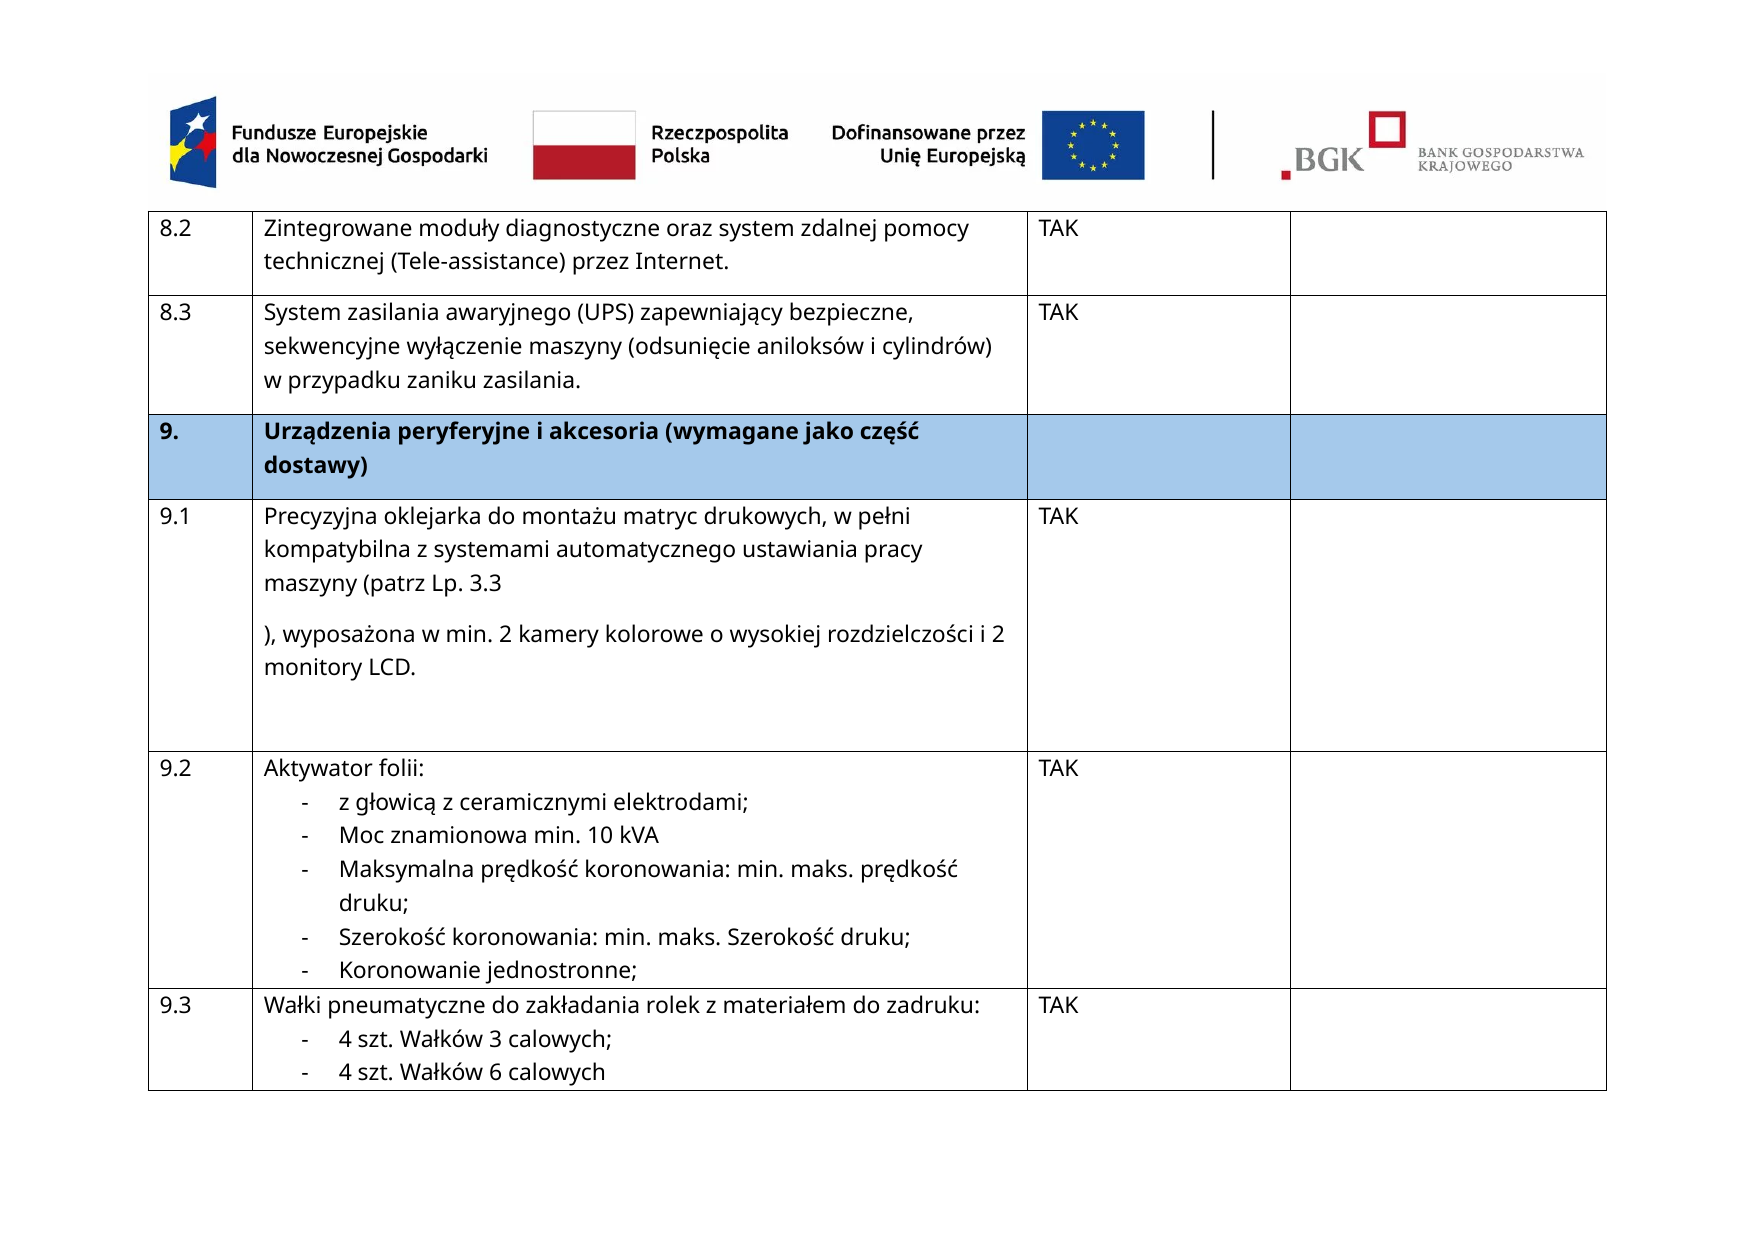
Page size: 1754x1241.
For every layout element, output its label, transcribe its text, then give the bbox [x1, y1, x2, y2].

table_cell Aktywator folii: z głowicą z ceramicznymi elektrodami; Moc znamionowa min. 10 kVA Maksymalna prędkość koronowania: min. maks. prędkość druku; Szerokość koronowania: min. maks. Szerokość druku; Koronowanie jednostronne; [253, 752, 1027, 988]
table_cell TAK [1028, 500, 1290, 751]
table_cell 9.1 [149, 500, 252, 751]
table_cell TAK [1028, 296, 1290, 414]
table_cell TAK [1028, 989, 1290, 1089]
table_cell 8.3 [149, 296, 252, 414]
table_cell [1291, 752, 1606, 988]
table_cell System zasilania awaryjnego (UPS) zapewniający bezpieczne, sekwencyjne wyłączenie maszyny (odsunięcie aniloksów i cylindrów) w przypadku zaniku zasilania. [253, 296, 1027, 414]
table_cell [1291, 212, 1606, 295]
table_cell [1028, 415, 1290, 499]
table_cell [1291, 989, 1606, 1089]
table_cell Wałki pneumatyczne do zakładania rolek z materiałem do zadruku: 4 szt. Wałków 3 calowych; 4 szt. Wałków 6 calowych [253, 989, 1027, 1089]
table_cell 9.2 [149, 752, 252, 988]
table_cell Zintegrowane moduły diagnostyczne oraz system zdalnej pomocy technicznej (Tele-assistance) przez Internet. [253, 212, 1027, 295]
table_cell TAK [1028, 212, 1290, 295]
table_cell Precyzyjna oklejarka do montażu matryc drukowych, w pełni kompatybilna z systemami automatycznego ustawiania pracy maszyny (patrz Lp. 3.3 ), wyposażona w min. 2 kamery kolorowe o wysokiej rozdzielczości i 2 monitory LCD. [253, 500, 1027, 751]
table_cell [1291, 415, 1606, 499]
table_cell 8.2 [149, 212, 252, 295]
table_cell [1291, 500, 1606, 751]
picture [147, 73, 1607, 211]
table_cell TAK [1028, 752, 1290, 988]
table_cell [1291, 296, 1606, 414]
table_cell 9.3 [149, 989, 252, 1089]
table_cell Urządzenia peryferyjne i akcesoria (wymagane jako część dostawy) [253, 415, 1027, 499]
table_cell 9. [149, 415, 252, 499]
